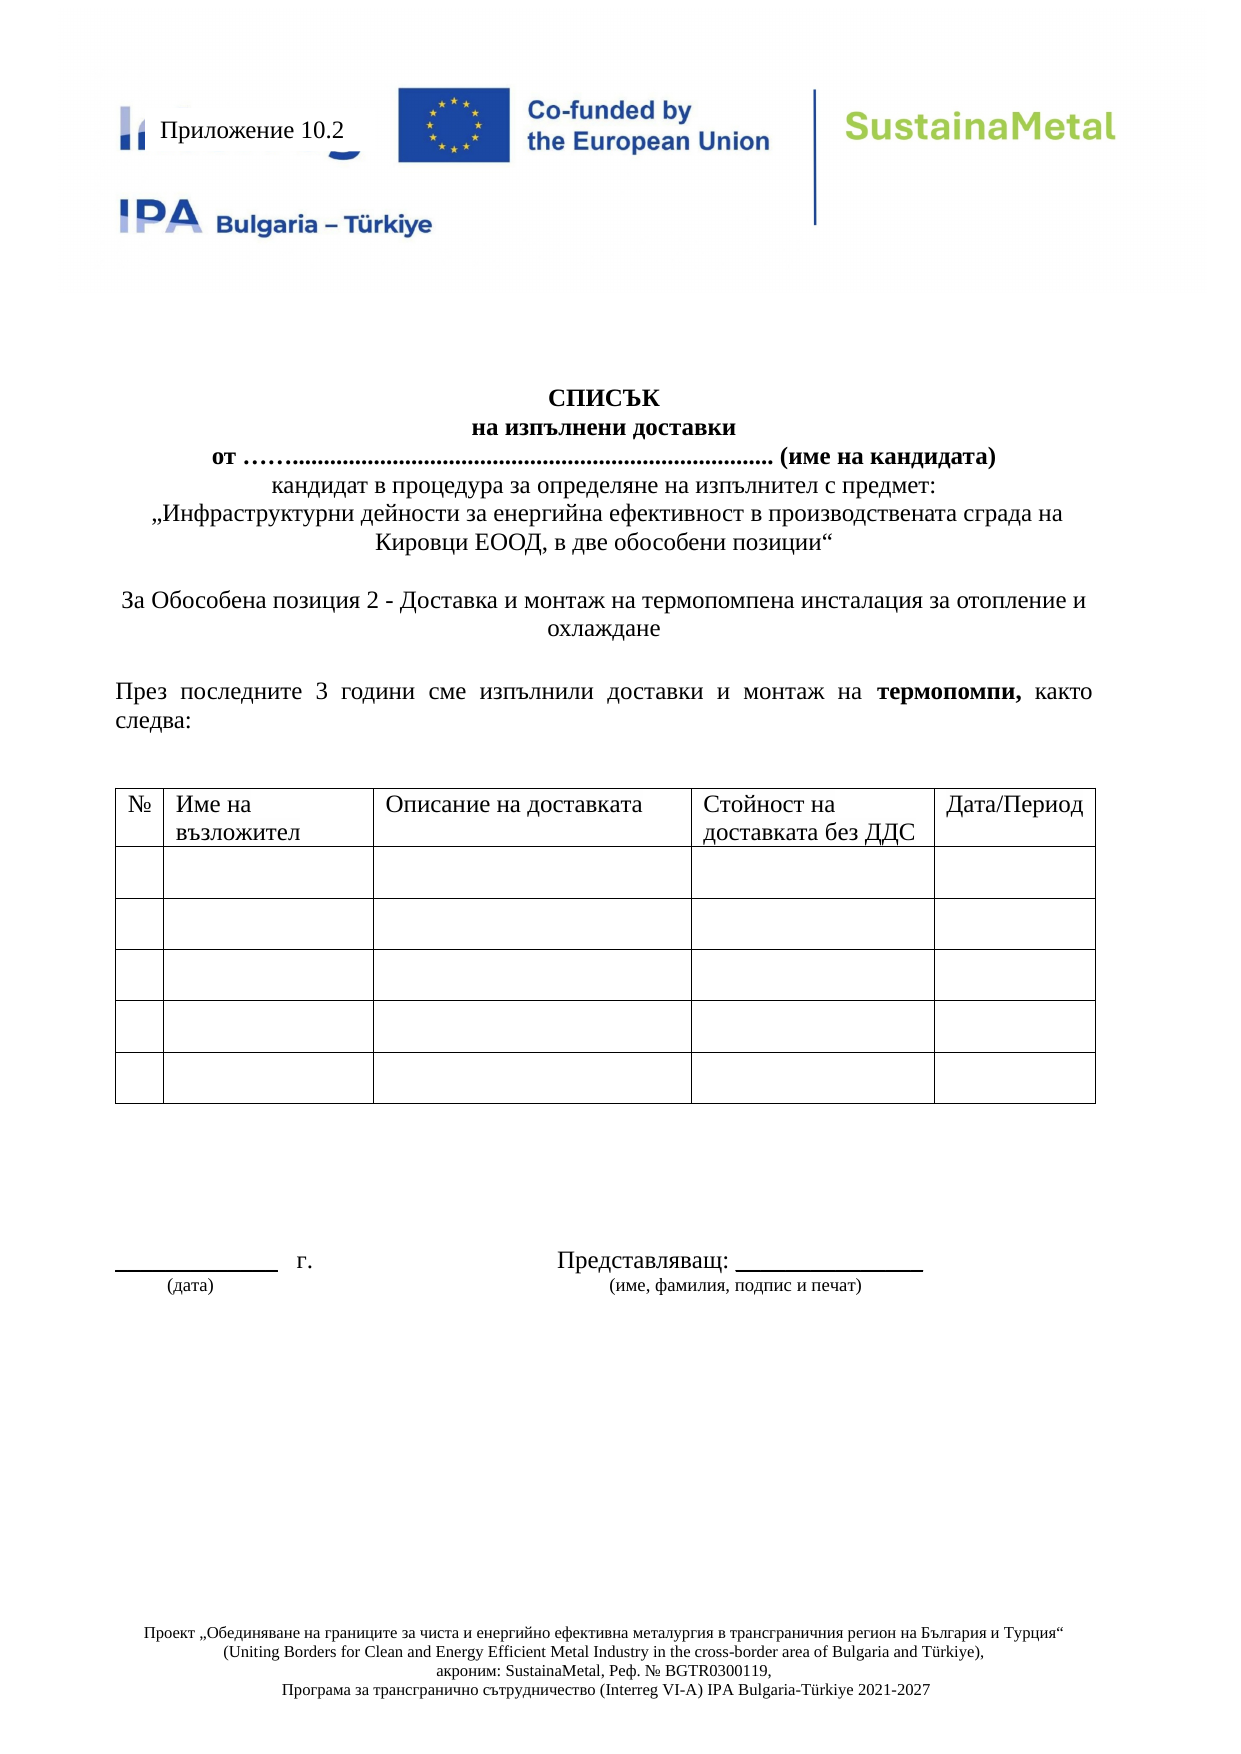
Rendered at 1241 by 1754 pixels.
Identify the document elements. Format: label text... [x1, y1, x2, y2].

text от ……............................................................................. (име на кандидата) [115, 441, 1092, 470]
table_cell [692, 1053, 934, 1103]
table_cell [692, 1001, 934, 1052]
text на изпълнени доставки [115, 412, 1092, 441]
table_cell [935, 899, 1095, 949]
table_header Дата/Период [935, 789, 1095, 846]
table_header № [116, 789, 163, 846]
table_cell [164, 950, 373, 1000]
table_cell [374, 1053, 691, 1103]
table_cell [164, 1053, 373, 1103]
text За Обособена позиция 2 - Доставка и монтаж на термопомпена инсталация за отопление и охлаждане [115, 585, 1092, 676]
text (дата) (име, фамилия, подпис и печат) [115, 1274, 1092, 1296]
table_cell [164, 847, 373, 897]
table_cell [116, 1053, 163, 1103]
text СПИСЪК [115, 383, 1092, 412]
table_cell [164, 899, 373, 949]
text кандидат в процедура за определяне на изпълнител с предмет: [115, 470, 1092, 498]
table_header Име на възложител [164, 789, 373, 846]
table_cell [116, 847, 163, 897]
table_cell [164, 1001, 373, 1052]
table_header Стойност на доставката без ДДС [692, 789, 934, 846]
table_cell [935, 1053, 1095, 1103]
text _____________ г. Представляващ: _______________ [115, 1246, 1092, 1274]
table_cell [374, 847, 691, 897]
text През последните 3 години сме изпълнили доставки и монтаж на термопомпи, както следва: [115, 676, 1092, 734]
table_cell [116, 950, 163, 1000]
text „Инфраструктурни дейности за енергийна ефективност в производствената сграда на Кировци ЕООД, в две обособени позиции“ [115, 498, 1092, 556]
table_cell [935, 1001, 1095, 1052]
table_cell [692, 899, 934, 949]
table_cell [692, 847, 934, 897]
table_cell [374, 950, 691, 1000]
table_cell [374, 1001, 691, 1052]
table_cell [935, 950, 1095, 1000]
picture [57, 8, 1208, 293]
table_cell [374, 899, 691, 949]
table_cell [116, 899, 163, 949]
table_cell [116, 1001, 163, 1052]
table_cell [692, 950, 934, 1000]
table_header Описание на доставката [374, 789, 691, 846]
table_cell [935, 847, 1095, 897]
